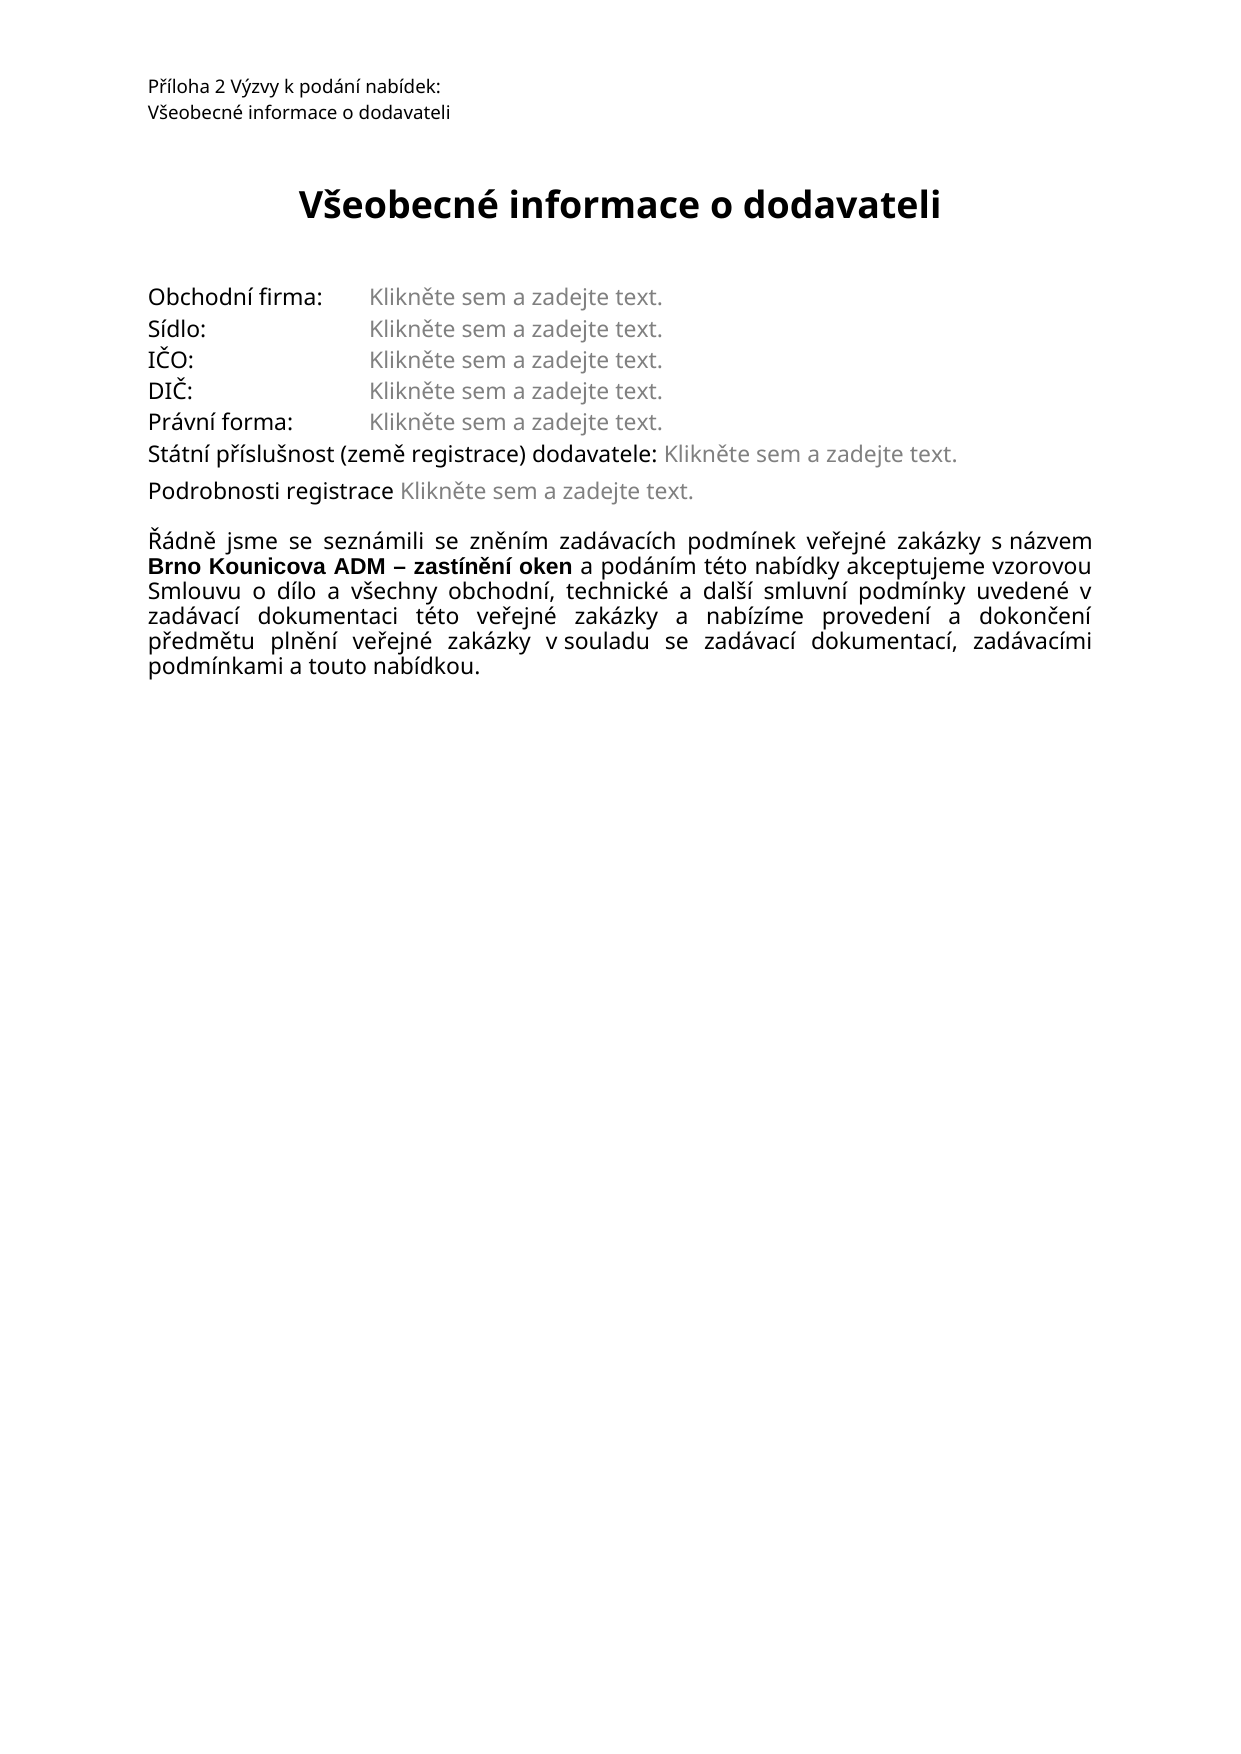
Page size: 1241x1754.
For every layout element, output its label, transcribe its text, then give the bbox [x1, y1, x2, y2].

text Podrobnosti registrace [148, 479, 1093, 504]
text Právní forma: [148, 411, 1093, 436]
text Sídlo: [148, 317, 1093, 342]
title Všeobecné informace o dodavateli [148, 178, 1093, 229]
text Obchodní firma: [148, 286, 1093, 311]
text Řádně jsme se seznámili se zněním zadávacích podmínek veřejné zakázky s názvem Brno Kounicova ADM – zastínění oken a podáním této nabídky akceptujeme vzorovou Smlouvu o dílo a všechny obchodní, technické a další smluvní podmínky uvedené v zadávací dokumentaci této veřejné zakázky a nabízíme provedení a dokončení předmětu plnění veřejné zakázky v souladu se zadávací dokumentací, zadávacími podmínkami a touto nabídkou. [148, 529, 1093, 679]
text IČO: [148, 348, 1093, 373]
text DIČ: [148, 379, 1093, 404]
text Státní příslušnost (země registrace) dodavatele: [148, 442, 1093, 467]
